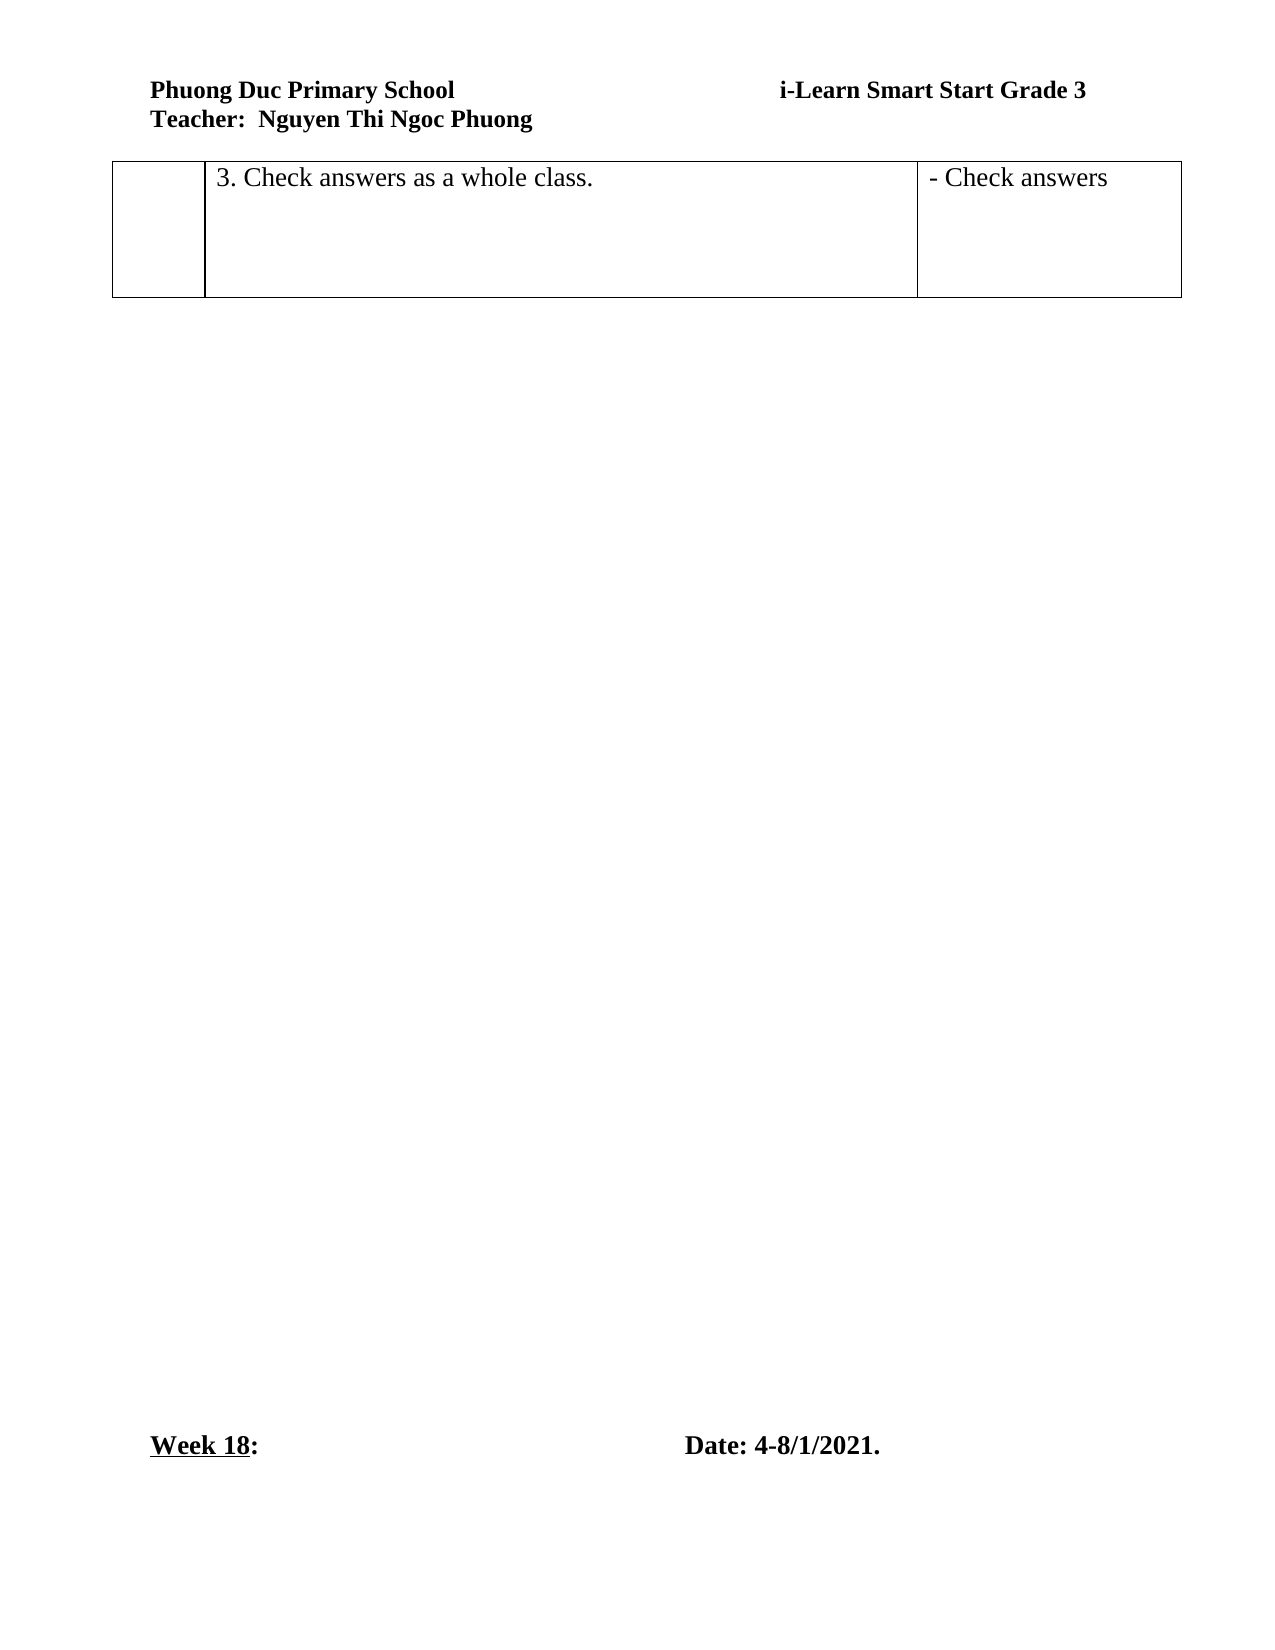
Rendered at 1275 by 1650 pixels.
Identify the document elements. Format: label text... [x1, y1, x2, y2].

text Week 18: Date: 4-8/1/2021. [150, 1429, 1125, 1460]
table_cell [918, 162, 1181, 297]
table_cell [113, 162, 204, 297]
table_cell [206, 162, 917, 297]
